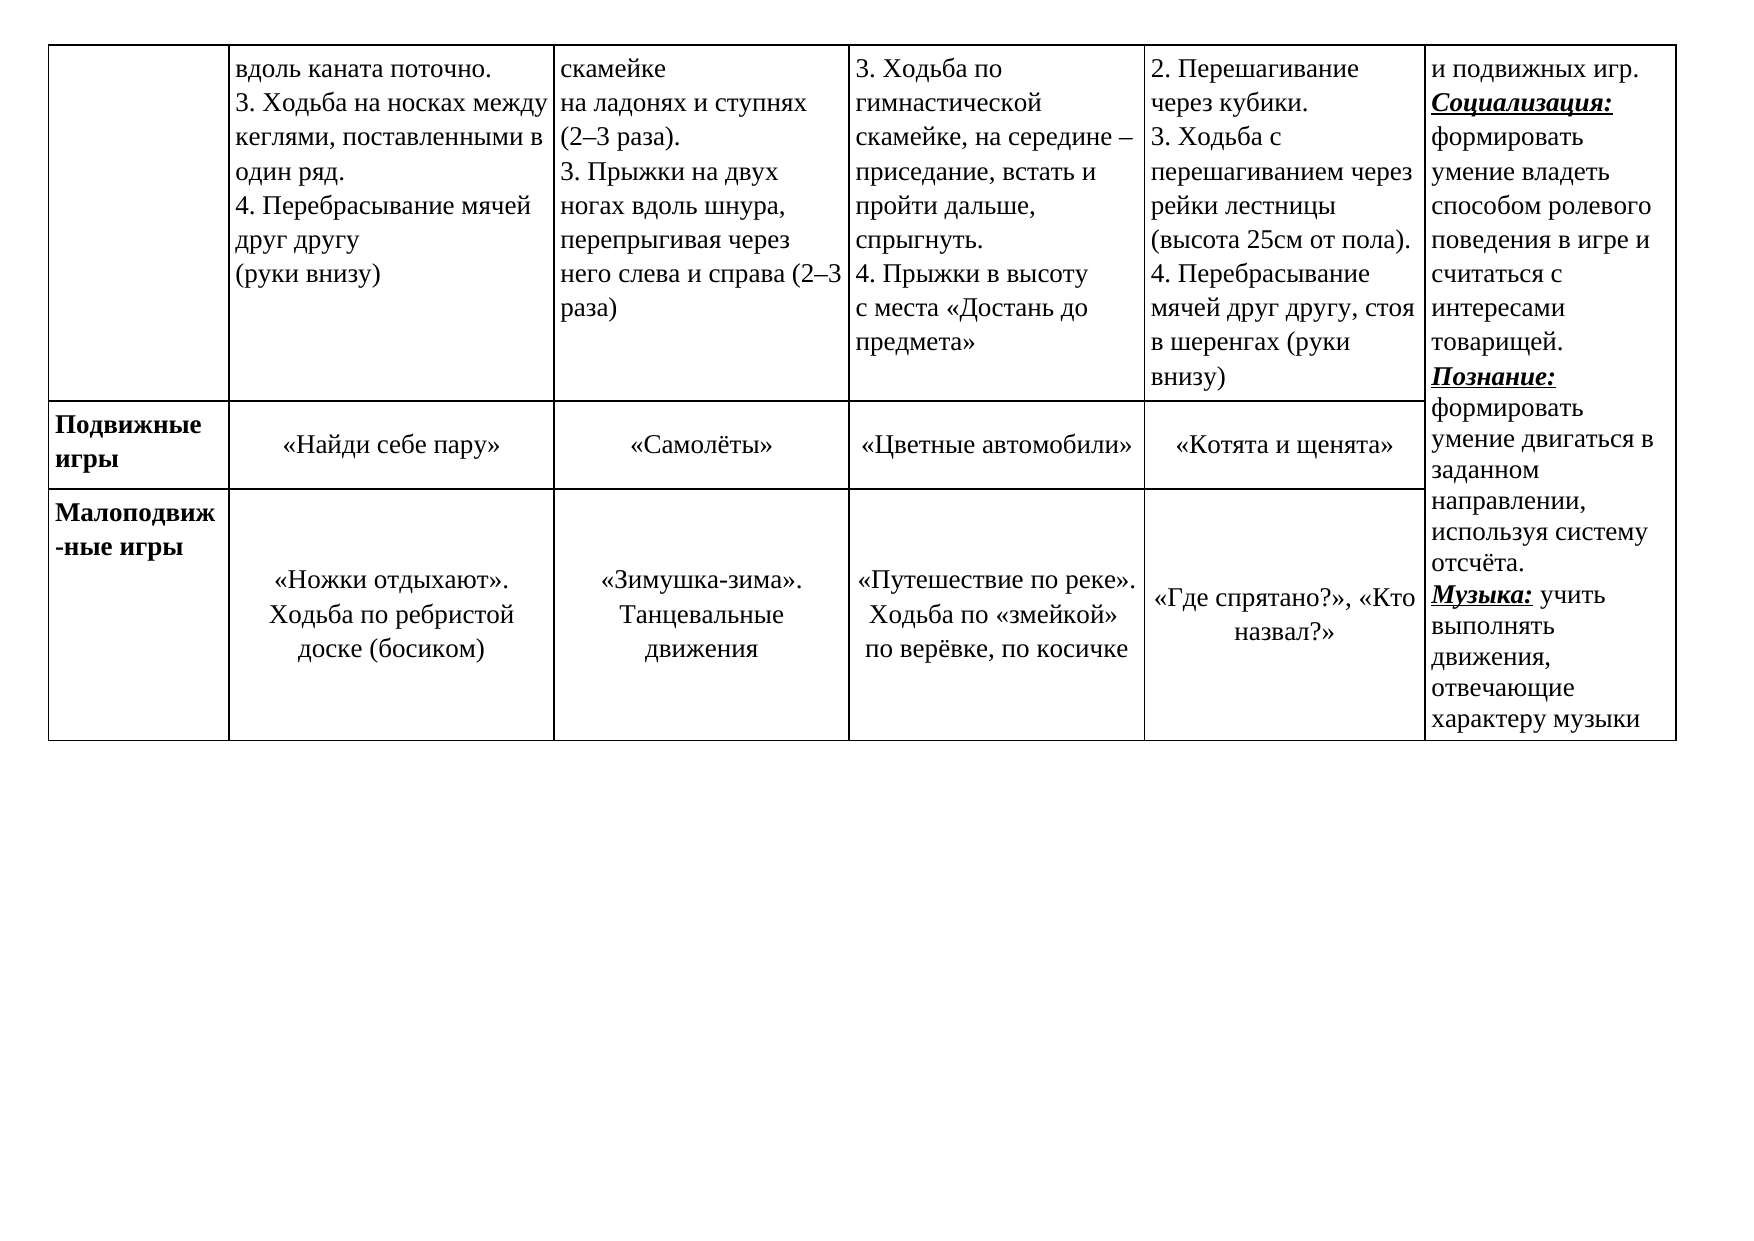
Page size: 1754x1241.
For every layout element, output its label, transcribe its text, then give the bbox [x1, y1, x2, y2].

table_cell «Где спрятано?», «Кто назвал?» [1145, 490, 1424, 740]
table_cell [49, 46, 228, 400]
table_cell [555, 46, 848, 400]
table_cell «Котята и щенята» [1145, 402, 1424, 488]
table_cell «Ножки отдыхают». Ходьба по ребристой доске (босиком) [230, 490, 553, 740]
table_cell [230, 46, 553, 400]
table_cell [850, 46, 1144, 400]
table_cell «Найди себе пару» [230, 402, 553, 488]
table_cell Подвижные игры [49, 402, 228, 488]
table_cell Малоподвиж-ные игры [49, 490, 228, 740]
table_cell «Зимушка-зима». Танцевальные движения [555, 490, 848, 740]
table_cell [1145, 46, 1424, 400]
table_cell «Цветные автомобили» [850, 402, 1144, 488]
table_cell «Путешествие по реке». Ходьба по «змейкой» по верёвке, по косичке [850, 490, 1144, 740]
table_cell «Самолёты» [555, 402, 848, 488]
